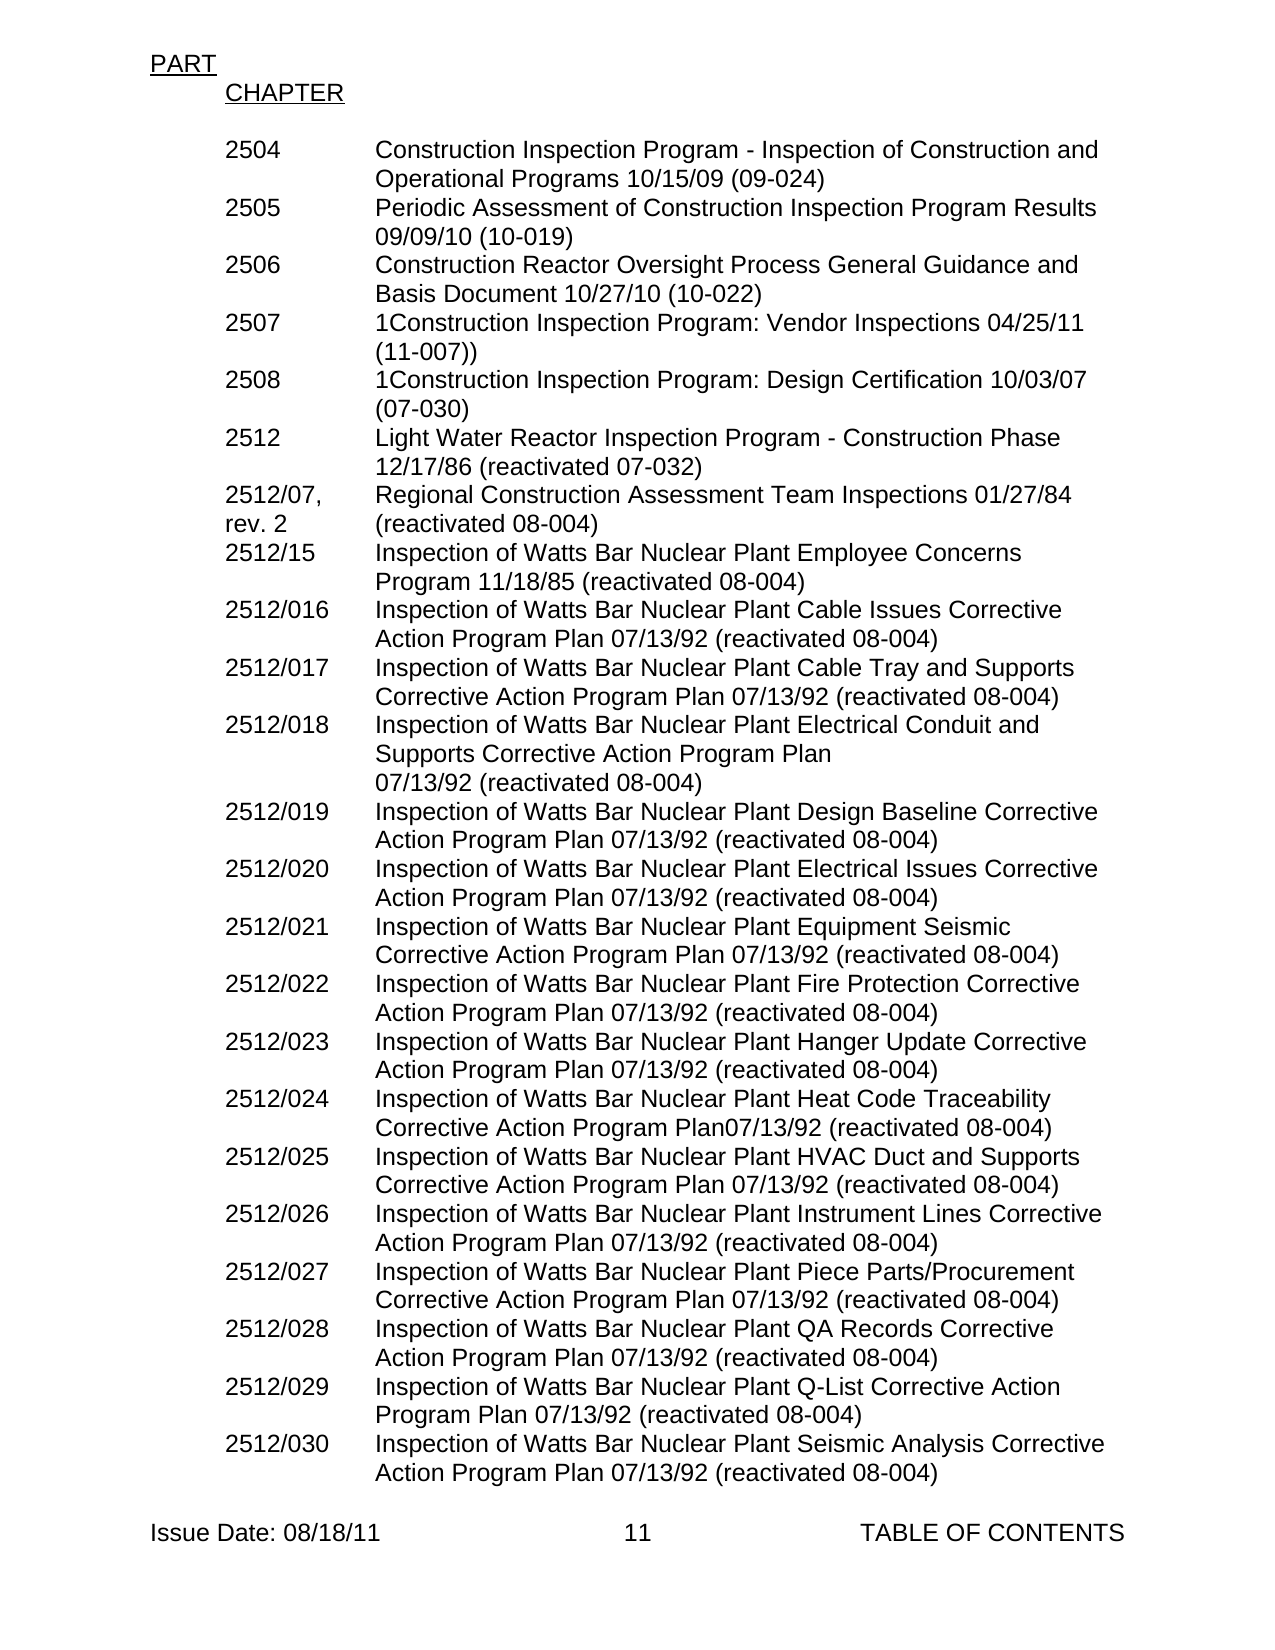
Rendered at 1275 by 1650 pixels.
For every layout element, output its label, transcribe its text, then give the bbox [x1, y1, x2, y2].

text 2512/026 Inspection of Watts Bar Nuclear Plant Instrument Lines Corrective Action Program Plan 07/13/92 (reactivated 08-004) [150, 1199, 1125, 1257]
text 2512/024 Inspection of Watts Bar Nuclear Plant Heat Code Traceability Corrective Action Program Plan07/13/92 (reactivated 08-004) [150, 1084, 1125, 1142]
text 2512/020 Inspection of Watts Bar Nuclear Plant Electrical Issues Corrective Action Program Plan 07/13/92 (reactivated 08-004) [150, 854, 1125, 912]
text rev. 2 (reactivated 08-004) [150, 509, 1125, 538]
text 2506 Construction Reactor Oversight Process General Guidance and Basis Document 10/27/10 (10-022) [150, 250, 1125, 308]
text 2504 Construction Inspection Program - Inspection of Construction and Operational Programs 10/15/09 (09-024) [150, 135, 1125, 193]
text 2512/016 Inspection of Watts Bar Nuclear Plant Cable Issues Corrective Action Program Plan 07/13/92 (reactivated 08-004) [150, 595, 1125, 653]
text 2512/07, Regional Construction Assessment Team Inspections 01/27/84 [150, 480, 1125, 509]
text 2512/030 Inspection of Watts Bar Nuclear Plant Seismic Analysis Corrective Action Program Plan 07/13/92 (reactivated 08-004) [150, 1429, 1125, 1487]
text 07/13/92 (reactivated 08-004) [150, 768, 1125, 797]
text 2507 Construction Inspection Program: Vendor Inspections 04/25/11 (11-007)) [150, 308, 1125, 365]
text 2512/15 Inspection of Watts Bar Nuclear Plant Employee Concerns Program 11/18/85 (reactivated 08-004) [150, 538, 1125, 595]
text 2508 Construction Inspection Program: Design Certification 10/03/07 (07-030) [150, 365, 1125, 423]
text 2512/023 Inspection of Watts Bar Nuclear Plant Hanger Update Corrective Action Program Plan 07/13/92 (reactivated 08-004) [150, 1027, 1125, 1084]
text 2512/019 Inspection of Watts Bar Nuclear Plant Design Baseline Corrective Action Program Plan 07/13/92 (reactivated 08-004) [150, 797, 1125, 854]
text 2512/018 Inspection of Bar Nuclear Plant Electrical Conduit and Supports Corrective Action Program Plan [150, 710, 1125, 768]
text 2512/017 Inspection of Watts Bar Nuclear Plant Cable Tray and Supports Corrective Action Program Plan 07/13/92 (reactivated 08-004) [150, 653, 1125, 710]
text 2512/028 Inspection of Watts Bar Nuclear Plant QA Records Corrective Action Program Plan 07/13/92 (reactivated 08-004) [150, 1314, 1125, 1372]
text 2505 Periodic Assessment of Construction Inspection Program Results 09/09/10 (10-019) [150, 193, 1125, 250]
text 2512/025 Inspection of Watts Bar Nuclear Plant HVAC Duct and Supports Corrective Action Program Plan 07/13/92 (reactivated 08-004) [150, 1142, 1125, 1199]
text 2512/021 Inspection of Watts Bar Nuclear Plant Equipment Seismic Corrective Action Program Plan 07/13/92 (reactivated 08-004) [150, 912, 1125, 969]
text 2512 Light Water Reactor Inspection Program - Construction Phase 12/17/86 (reactivated 07-032) [225, 423, 1125, 480]
text 2512/022 Inspection of Watts Bar Nuclear Plant Fire Protection Corrective Action Program Plan 07/13/92 (reactivated 08-004) [150, 969, 1125, 1027]
text 2512/027 Inspection of Watts Bar Nuclear Plant Piece Parts/Procurement Corrective Action Program Plan 07/13/92 (reactivated 08-004) [150, 1257, 1125, 1314]
text 2512/029 Inspection of Watts Bar Nuclear Plant Q-List Corrective Action Program Plan 07/13/92 (reactivated 08-004) [150, 1372, 1125, 1429]
